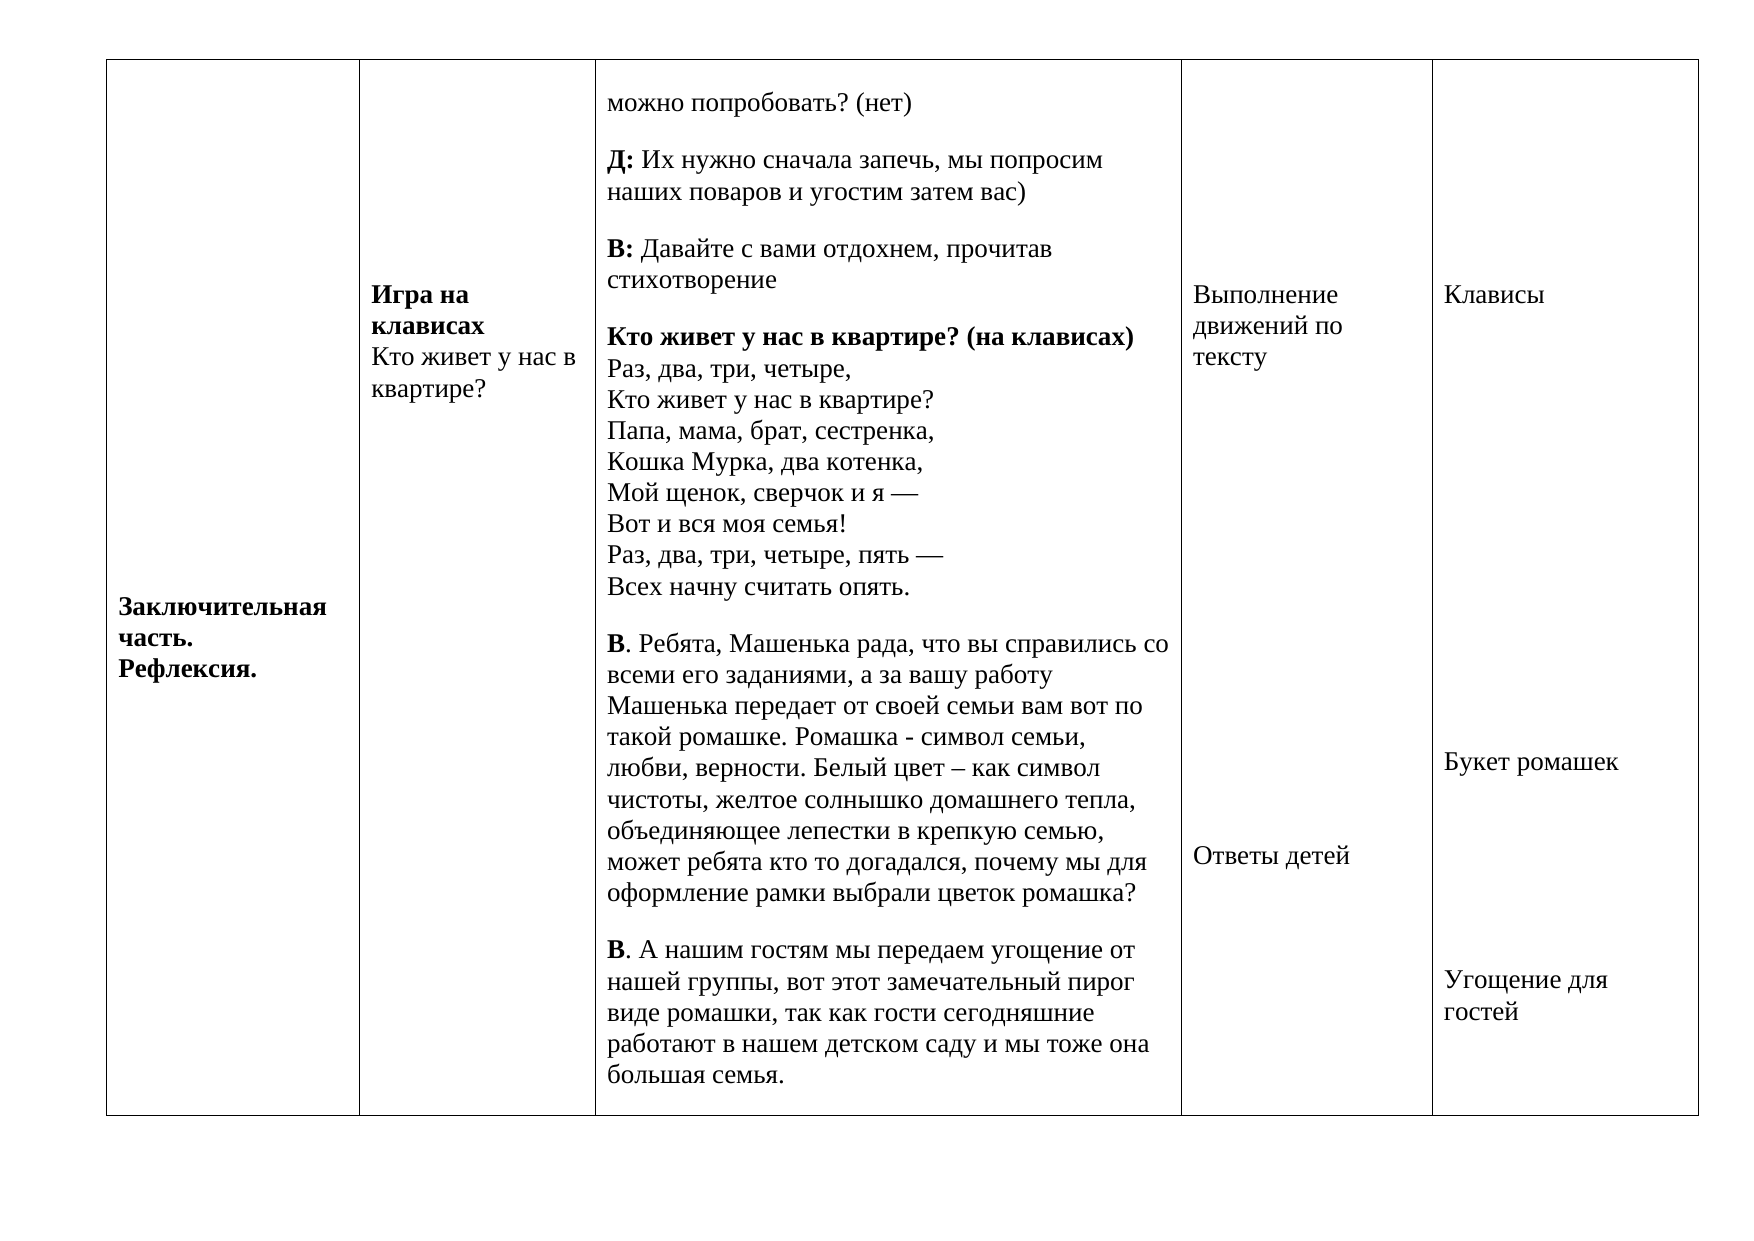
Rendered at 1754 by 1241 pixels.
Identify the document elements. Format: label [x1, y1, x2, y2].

table_cell [596, 60, 1181, 1115]
table_cell [1433, 60, 1698, 1115]
table_cell [360, 60, 595, 1115]
table_cell [1182, 60, 1432, 1115]
table_cell [107, 60, 359, 1115]
